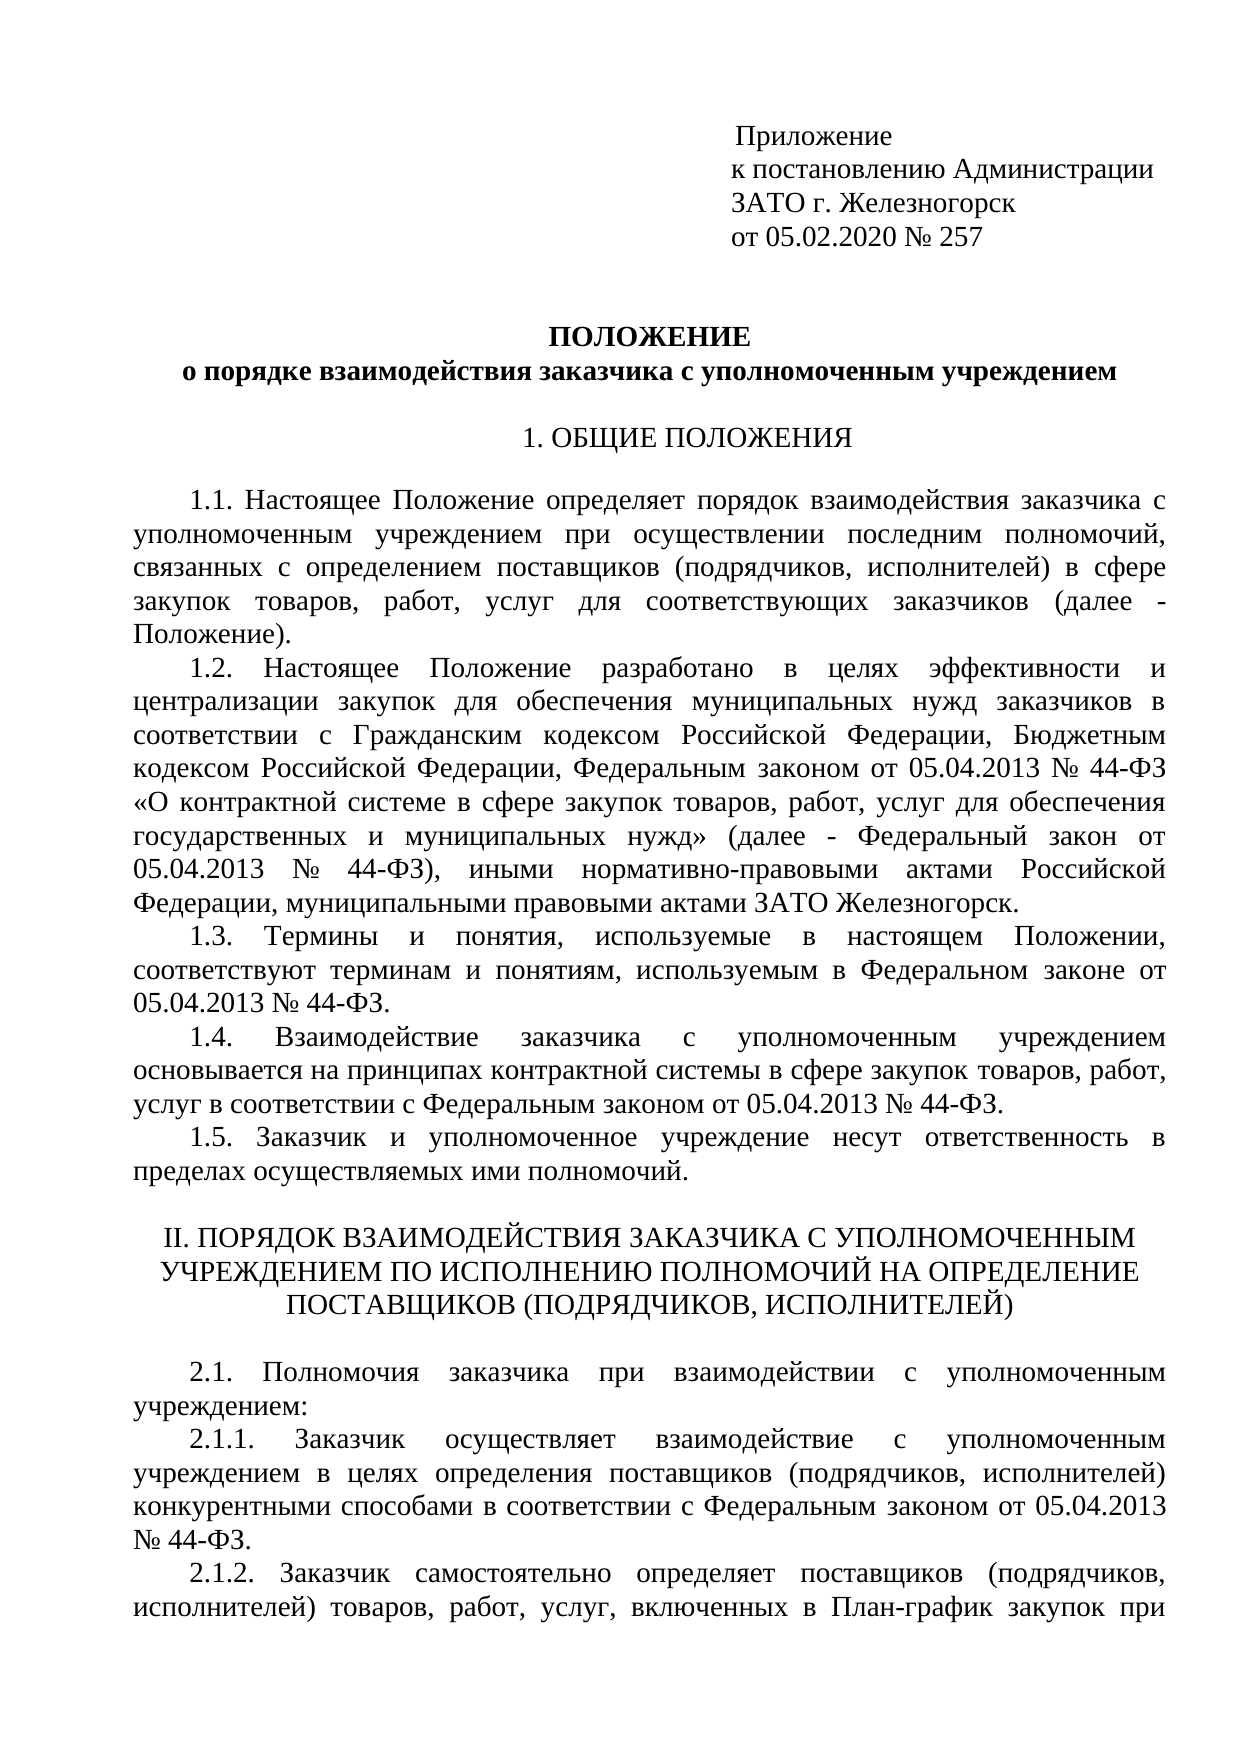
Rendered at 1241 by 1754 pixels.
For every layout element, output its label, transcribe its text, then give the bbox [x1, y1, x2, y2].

text ЗАТО г. Железногорск [133, 185, 1167, 219]
text к постановлению Администрации [133, 152, 1167, 185]
text о порядке взаимодействия заказчика с уполномоченным учреждением [133, 353, 1167, 386]
text 1. ОБЩИЕ ПОЛОЖЕНИЯ [133, 420, 1167, 453]
text от 05.02.2020 № 257 [133, 219, 1167, 252]
text 1.1. Настоящее Положение определяет порядок взаимодействия заказчика с уполномоченным учреждением при осуществлении последним полномочий, связанных с определением поставщиков (подрядчиков, исполнителей) в сфере закупок товаров, работ, услуг для соответствующих заказчиков (далее - Положение). [133, 482, 1167, 650]
text II. ПОРЯДОК ВЗАИМОДЕЙСТВИЯ ЗАКАЗЧИКА С УПОЛНОМОЧЕННЫМ УЧРЕЖДЕНИЕМ ПО ИСПОЛНЕНИЮ ПОЛНОМОЧИЙ НА ОПРЕДЕЛЕНИЕ ПОСТАВЩИКОВ (ПОДРЯДЧИКОВ, ИСПОЛНИТЕЛЕЙ) [133, 1220, 1167, 1321]
text 1.3. Термины и понятия, используемые в настоящем Положении, соответствуют терминам и понятиям, используемым в Федеральном законе от 05.04.2013 № 44-ФЗ. [133, 918, 1167, 1019]
text 1.2. Настоящее Положение разработано в целях эффективности и централизации закупок для обеспечения муниципальных нужд заказчиков в соответствии с Гражданским кодексом Российской Федерации, Бюджетным кодексом Российской Федерации, Федеральным законом от 05.04.2013 № 44-ФЗ «О контрактной системе в сфере закупок товаров, работ, услуг для обеспечения государственных и муниципальных нужд» (далее - Федеральный закон от 05.04.2013 № 44-ФЗ), иными нормативно-правовыми актами Российской Федерации, муниципальными правовыми актами ЗАТО Железногорск. [133, 650, 1167, 918]
text Приложение [133, 118, 1167, 152]
text 1.5. Заказчик и уполномоченное учреждение несут ответственность в пределах осуществляемых ими полномочий. [133, 1119, 1167, 1187]
text ПОЛОЖЕНИЕ [133, 319, 1167, 353]
text 2.1. Полномочия заказчика при взаимодействии с уполномоченным учреждением: [133, 1354, 1167, 1421]
text 1.4. Взаимодействие заказчика с уполномоченным учреждением основывается на принципах контрактной системы в сфере закупок товаров, работ, услуг в соответствии с Федеральным законом от 05.04.2013 № 44-ФЗ. [133, 1019, 1167, 1119]
text 2.1.1. Заказчик осуществляет взаимодействие с уполномоченным учреждением в целях определения поставщиков (подрядчиков, исполнителей) конкурентными способами в соответствии с Федеральным законом от 05.04.2013 № 44-ФЗ. [133, 1421, 1167, 1556]
